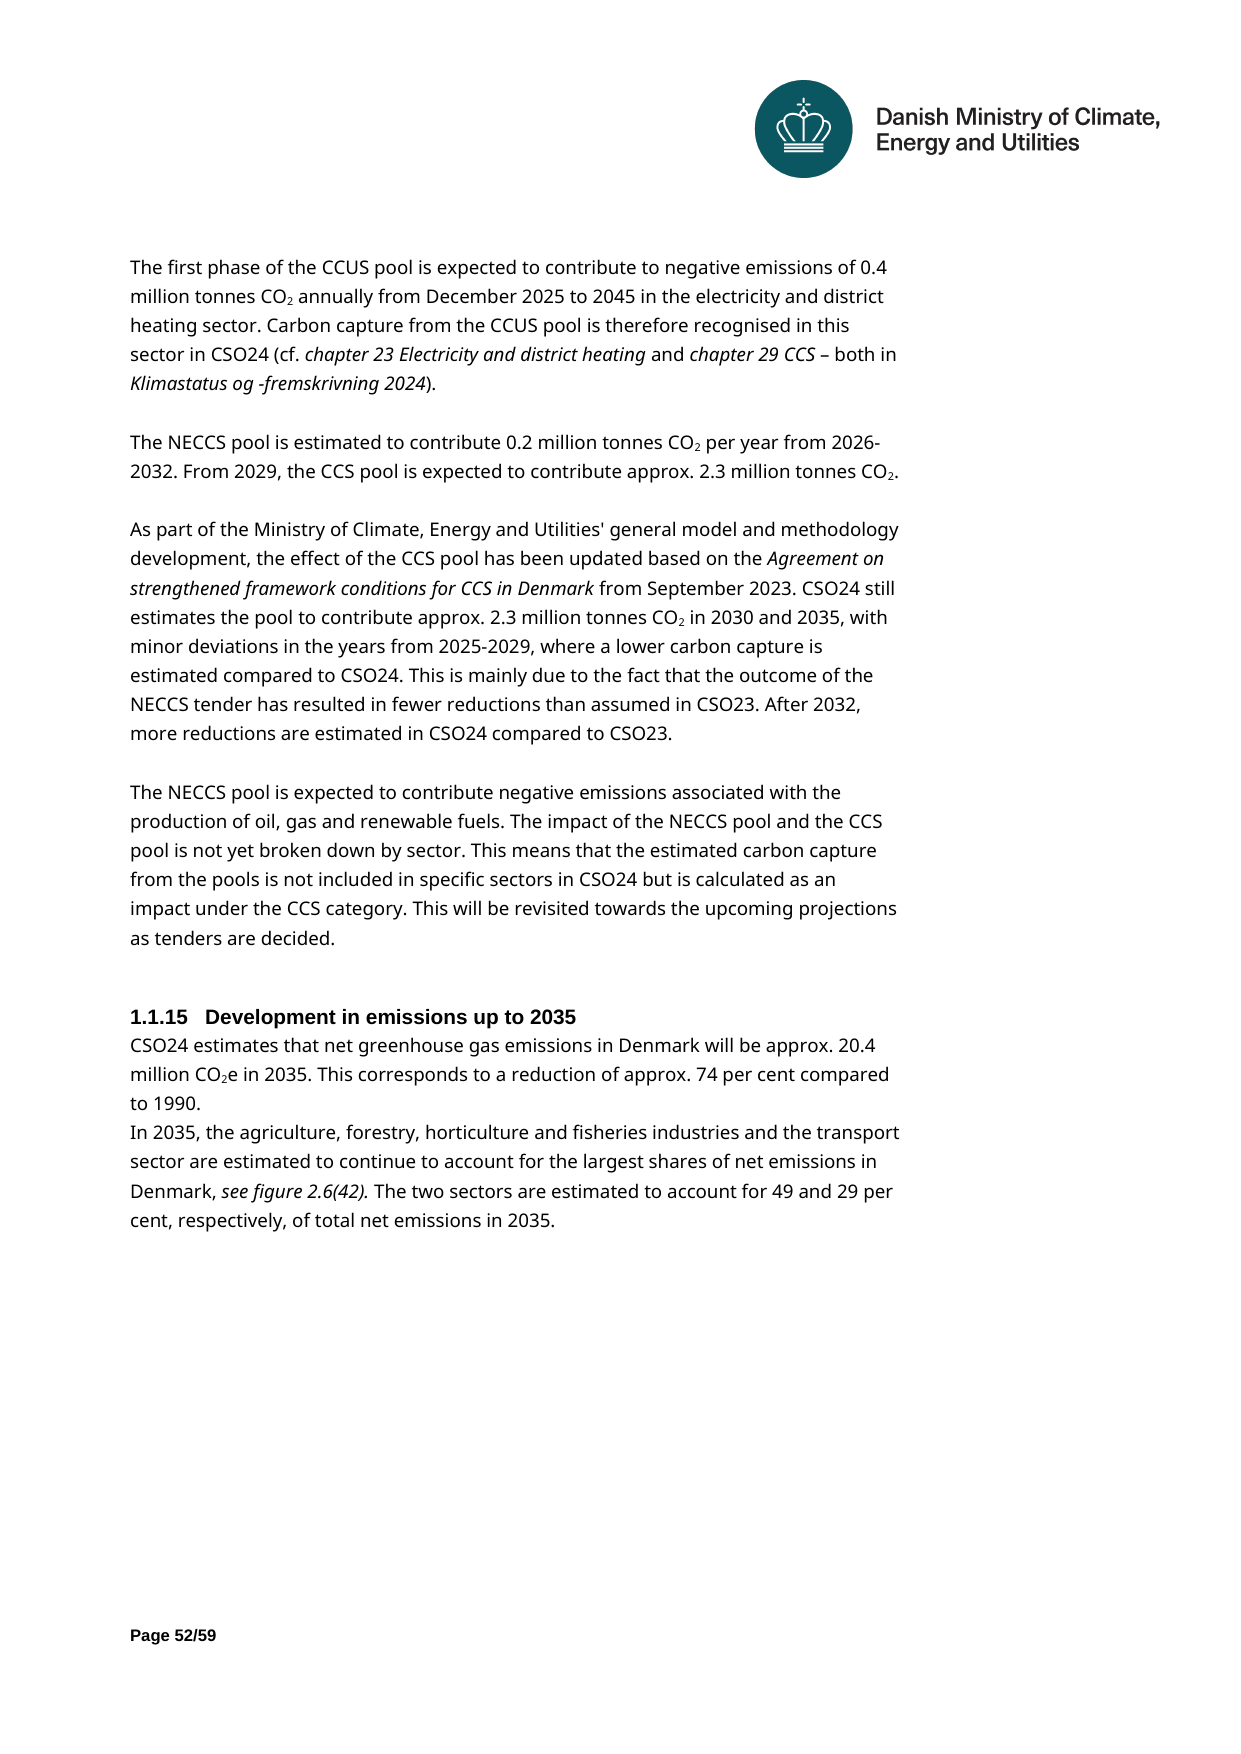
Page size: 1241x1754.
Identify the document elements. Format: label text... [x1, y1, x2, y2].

text As part of the Ministry of Climate, Energy and Utilities' general model and methodology development, the effect of the CCS pool has been updated based on the Agreement on strengthened framework conditions for CCS in Denmark from September 2023. CSO24 still estimates the pool to contribute approx. 2.3 million tonnes CO2 in 2030 and 2035, with minor deviations in the years from 2025-2029, where a lower carbon capture is estimated compared to CSO24. This is mainly due to the fact that the outcome of the NECCS tender has resulted in fewer reductions than assumed in CSO23. After 2032, more reductions are estimated in CSO24 compared to CSO23. [130, 513, 901, 746]
subtitle Development in emissions up to 2035 [130, 1004, 901, 1028]
picture [714, 68, 1241, 190]
text The NECCS pool is expected to contribute negative emissions associated with the production of oil, gas and renewable fuels. The impact of the NECCS pool and the CCS pool is not yet broken down by sector. This means that the estimated carbon capture from the pools is not included in specific sectors in CSO24 but is calculated as an impact under the CCS category. This will be revisited towards the upcoming projections as tenders are decided. [130, 775, 901, 950]
text CSO24 estimates that net greenhouse gas emissions in Denmark will be approx. 20.4 million CO2e in 2035. This corresponds to a reduction of approx. 74 per cent compared to 1990. [130, 1028, 901, 1116]
text The first phase of the CCUS pool is expected to contribute to negative emissions of 0.4 million tonnes CO2 annually from December 2025 to 2045 in the electricity and district heating sector. Carbon capture from the CCUS pool is therefore recognised in this sector in CSO24 (cf. chapter 23 Electricity and district heating and chapter 29 CCS – both in Klimastatus og -fremskrivning 2024). [130, 250, 901, 396]
text In 2035, the agriculture, forestry, horticulture and fisheries industries and the transport sector are estimated to continue to account for the largest shares of net emissions in Denmark, see figure 2.6(42). The two sectors are estimated to account for 49 and 29 per cent, respectively, of total net emissions in 2035. [130, 1116, 901, 1233]
text The NECCS pool is estimated to contribute 0.2 million tonnes CO2 per year from 2026-2032. From 2029, the CCS pool is expected to contribute approx. 2.3 million tonnes CO2. [130, 425, 901, 484]
